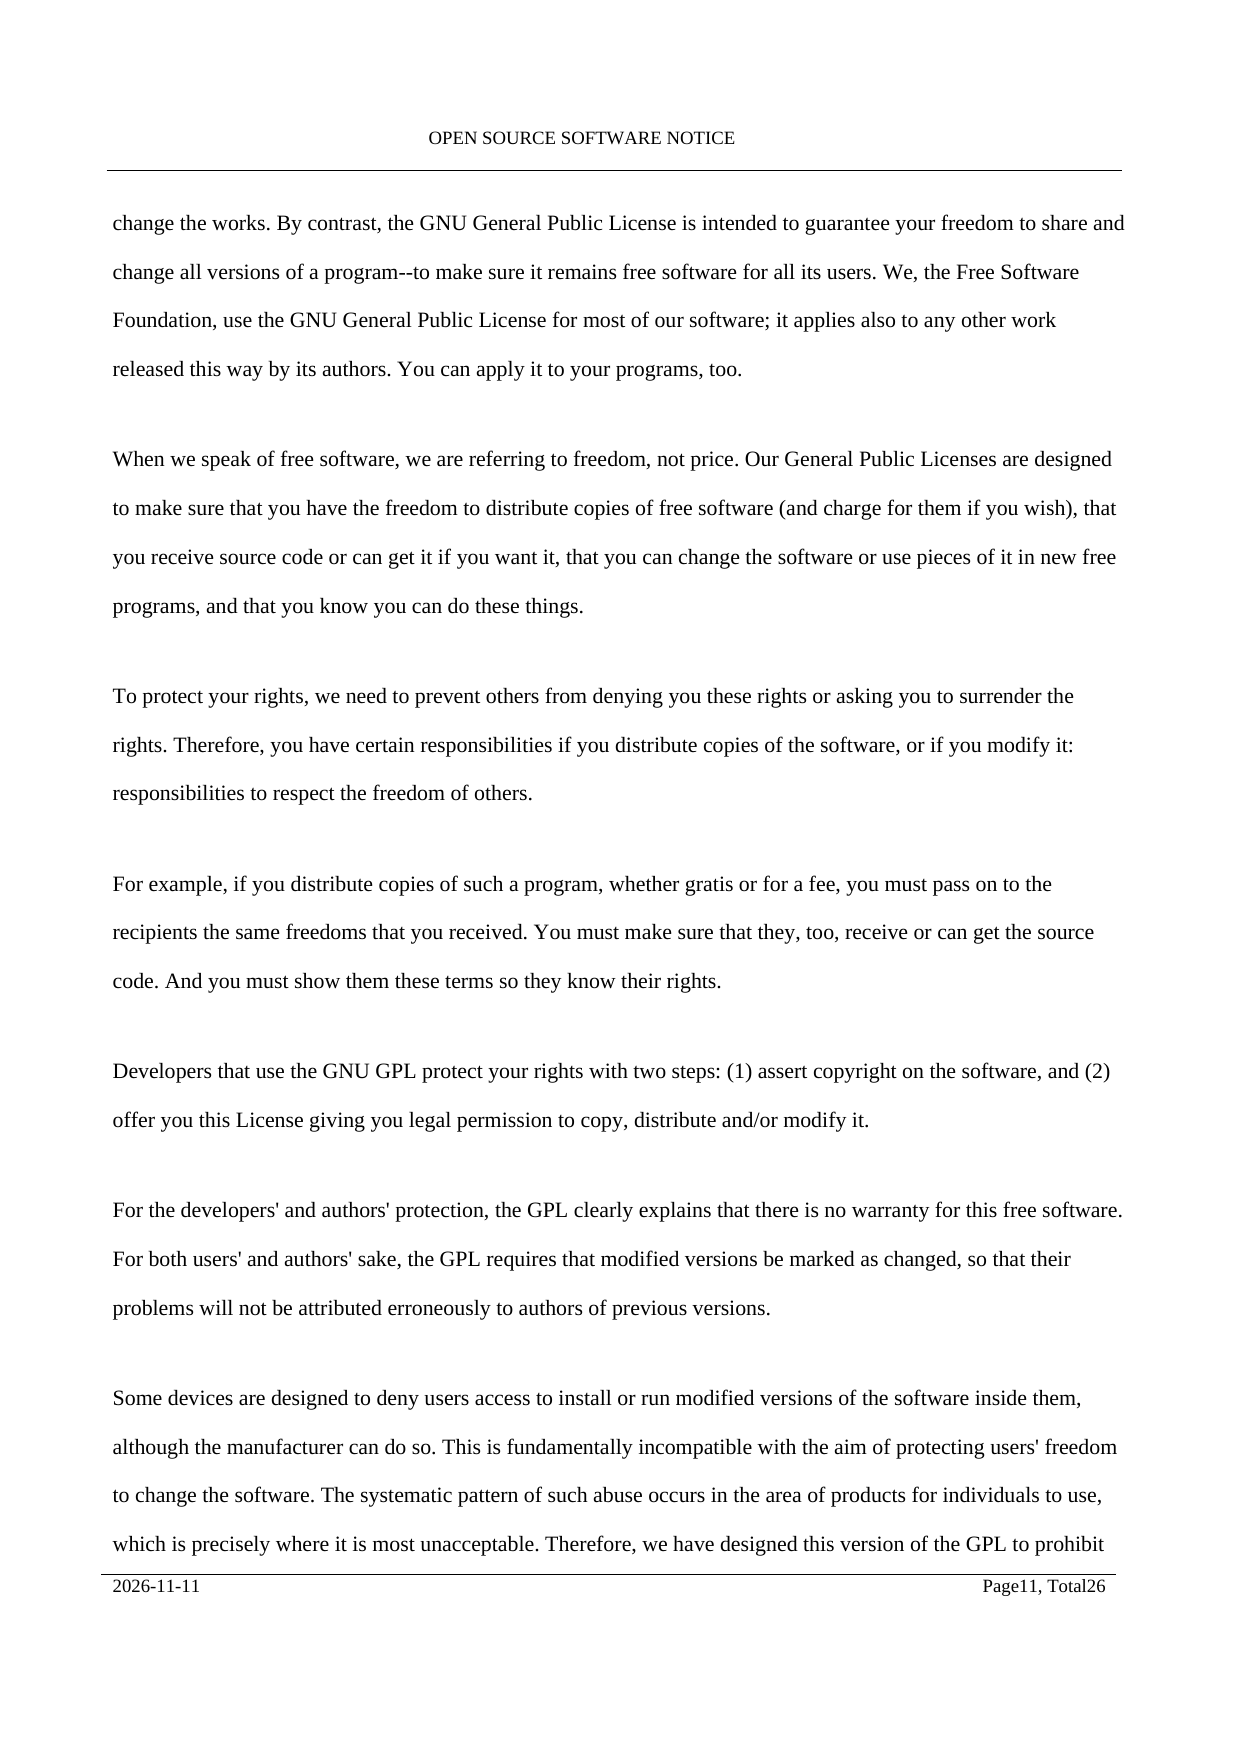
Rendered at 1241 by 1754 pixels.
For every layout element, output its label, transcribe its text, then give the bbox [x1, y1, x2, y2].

text For example, if you distribute copies of such a program, whether gratis or for a fee, you must pass on to the recipients the same freedoms that you received. You must make sure that they, too, receive or can get the source code. And you must show them these terms so they know their rights. [112, 867, 1128, 997]
text To protect your rights, we need to prevent others from denying you these rights or asking you to surrender the rights. Therefore, you have certain responsibilities if you distribute copies of the software, or if you modify it: responsibilities to respect the freedom of others. [112, 679, 1128, 809]
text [112, 1381, 1128, 1560]
text Developers that use the GNU GPL protect your rights with two steps: (1) assert copyright on the software, and (2) offer you this License giving you legal permission to copy, distribute and/or modify it. [112, 1055, 1128, 1136]
text For the developers' and authors' protection, the GPL clearly explains that there is no warranty for this free software. For both users' and authors' sake, the GPL requires that modified versions be marked as changed, so that their problems will not be attributed erroneously to authors of previous versions. [112, 1194, 1128, 1324]
text When we speak of free software, we are referring to freedom, not price. Our General Public Licenses are designed to make sure that you have the freedom to distribute copies of free software (and charge for them if you wish), that you receive source code or can get it if you want it, that you can change the software or use pieces of it in new free programs, and that you know you can do these things. [112, 443, 1128, 622]
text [112, 206, 1128, 385]
